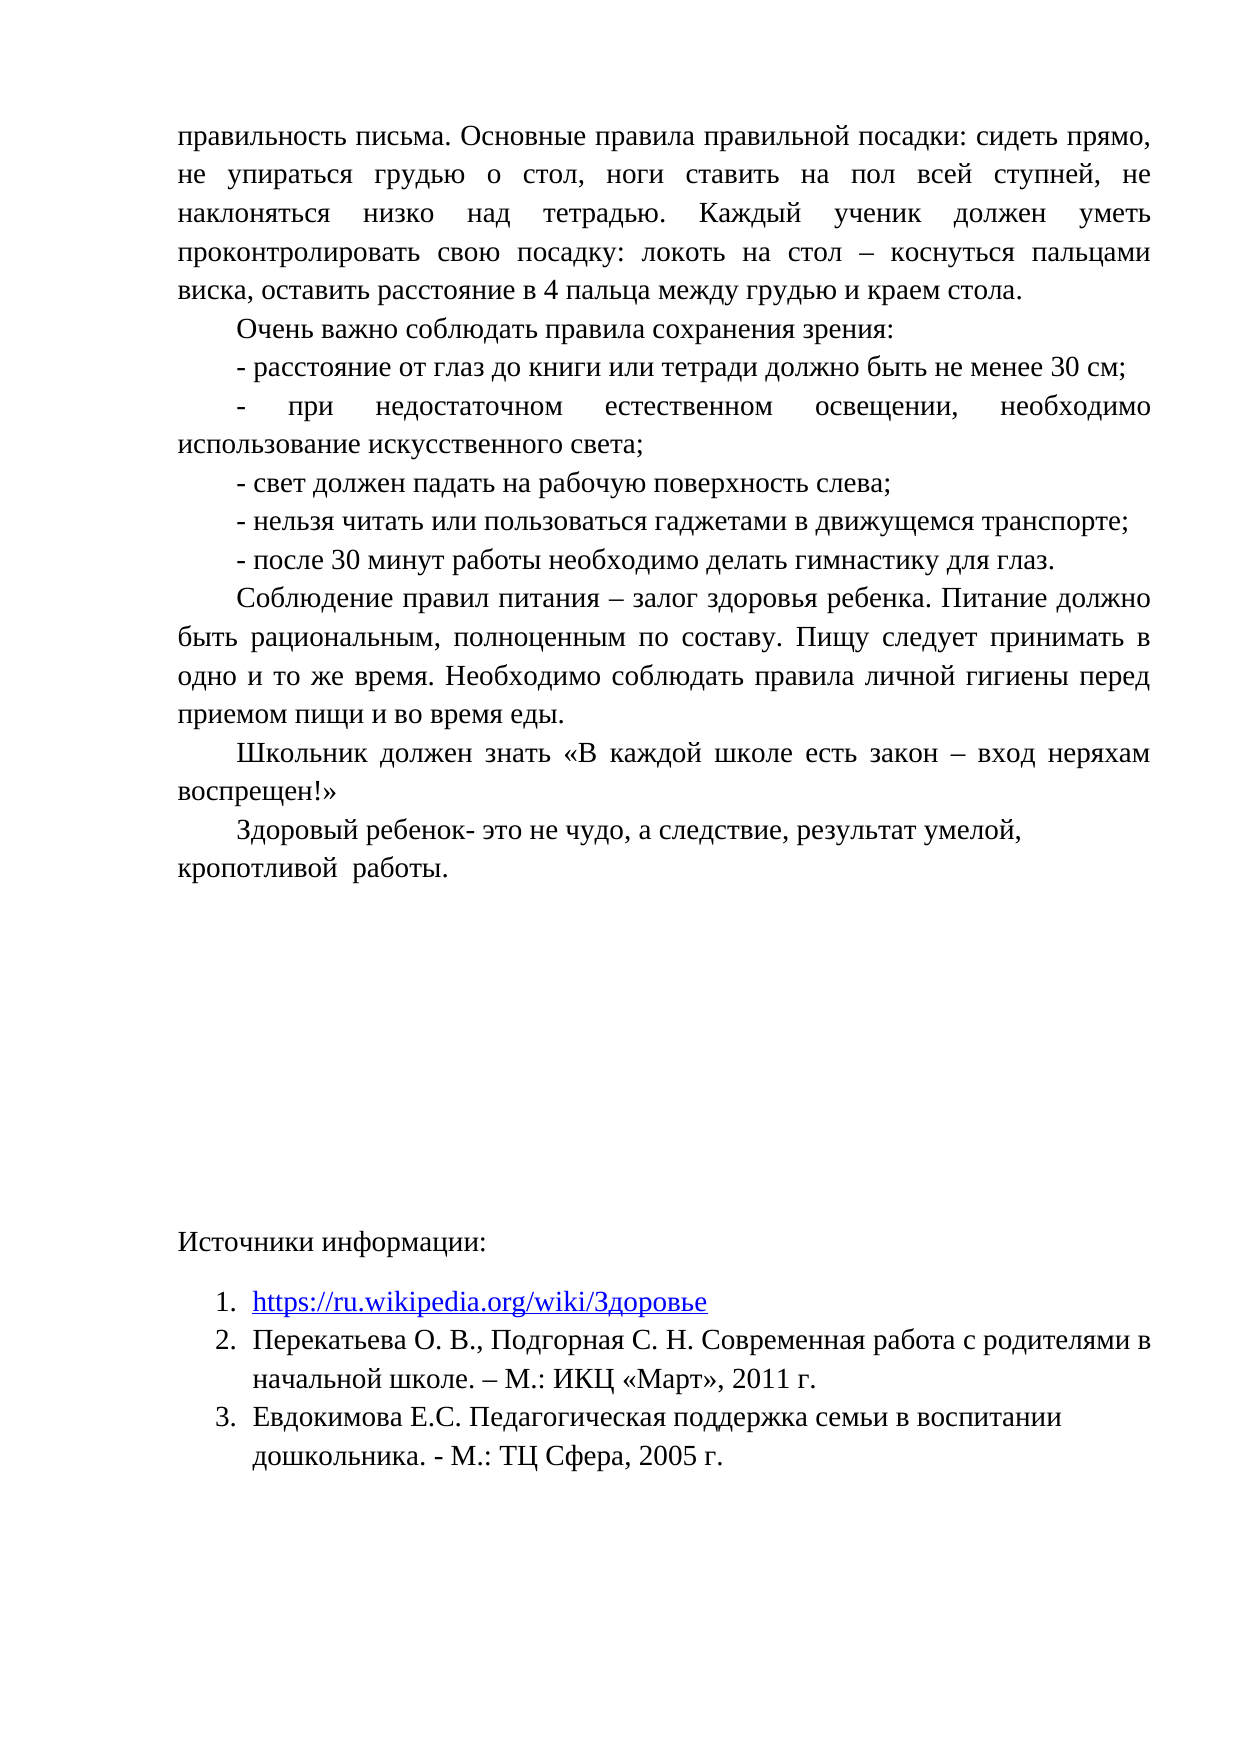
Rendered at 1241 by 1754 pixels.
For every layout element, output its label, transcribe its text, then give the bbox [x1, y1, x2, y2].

text Школьник должен знать «В каждой школе есть закон – вход неряхам воспрещен!» [177, 735, 1152, 807]
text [177, 118, 1152, 306]
list https://ru.wikipedia.org/wiki/Здоровье [215, 1284, 1152, 1317]
text - нельзя читать или пользоваться гаджетами в движущемся транспорте; [177, 503, 1152, 537]
text Соблюдение правил питания – залог здоровья ребенка. Питание должно быть рациональным, полноценным по составу. Пищу следует принимать в одно и то же время. Необходимо соблюдать правила личной гигиены перед приемом пищи и во время еды. [177, 581, 1152, 730]
text Здоровый ребенок- это не чудо, а следствие, результат умелой, кропотливой работы. [177, 812, 1152, 884]
text - расстояние от глаз до книги или тетради должно быть не менее 30 см; [177, 349, 1152, 383]
text - после 30 минут работы необходимо делать гимнастику для глаз. [177, 542, 1152, 576]
list Перекатьева О. В., Подгорная С. Н. Современная работа с родителями в начальной школе. – М.: ИКЦ «Март», 2011 г. [215, 1322, 1152, 1394]
text - при недостаточном естественном освещении, необходимо использование искусственного света; [177, 388, 1152, 460]
text Очень важно соблюдать правила сохранения зрения: [177, 311, 1152, 344]
text Источники информации: [177, 1224, 1152, 1258]
text - свет должен падать на рабочую поверхность слева; [177, 465, 1152, 498]
list Евдокимова Е.С. Педагогическая поддержка семьи в воспитании дошкольника. - М.: ТЦ Сфера, 2005 г. [215, 1399, 1152, 1471]
